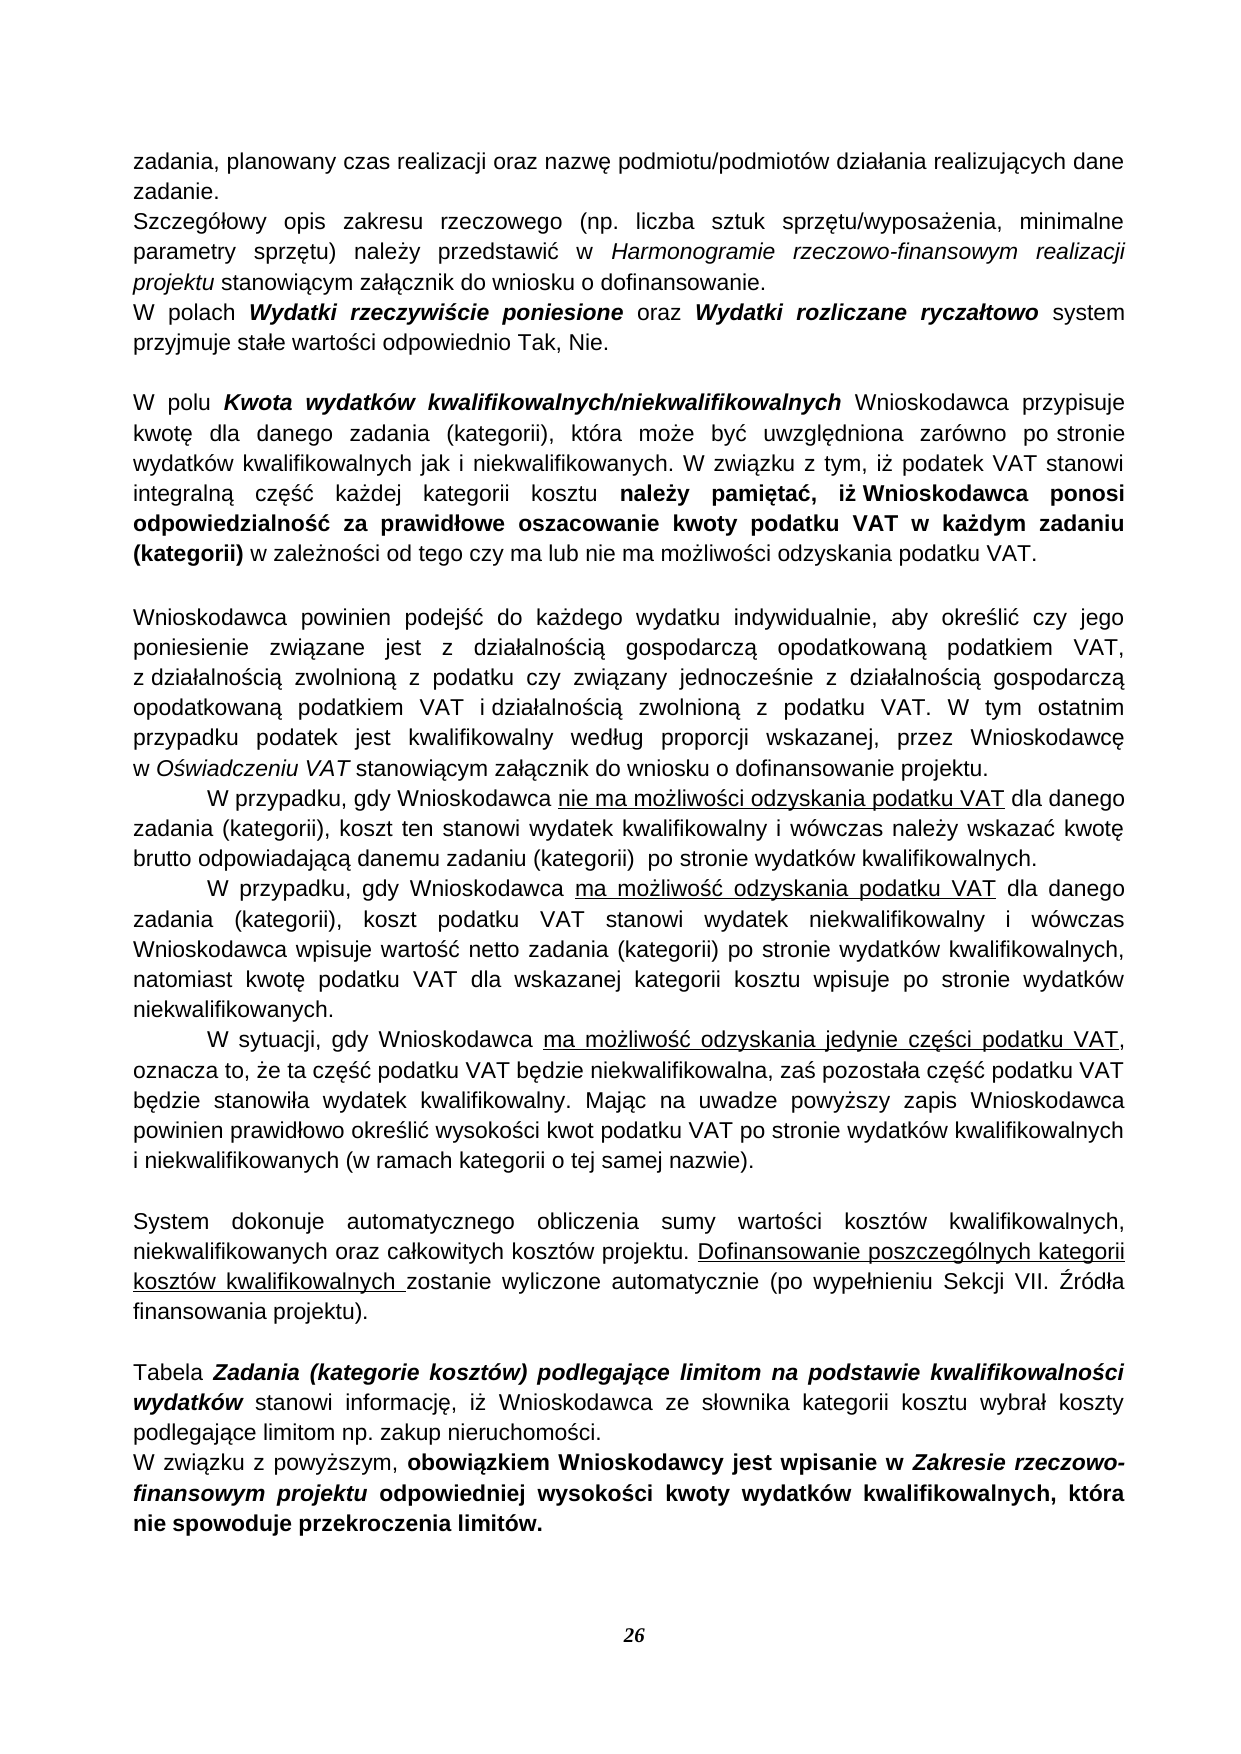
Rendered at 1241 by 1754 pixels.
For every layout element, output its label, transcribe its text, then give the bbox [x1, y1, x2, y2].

text W sytuacji, gdy Wnioskodawca ma możliwość odzyskania jedynie części podatku VAT, oznacza to, że ta część podatku VAT będzie niekwalifikowalna, zaś pozostała część podatku VAT będzie stanowiła wydatek kwalifikowalny. Mając na uwadze powyższy zapis Wnioskodawca powinien prawidłowo określić wysokości kwot podatku VAT po stronie wydatków kwalifikowalnych i niekwalifikowanych (w ramach kategorii o tej samej nazwie). [133, 1026, 1125, 1174]
text W związku z powyższym, obowiązkiem Wnioskodawcy jest wpisanie w Zakresie rzeczowo-finansowym projektu odpowiedniej wysokości kwoty wydatków kwalifikowalnych, która nie spowoduje przekroczenia limitów. [133, 1449, 1125, 1536]
text W przypadku, gdy Wnioskodawca nie ma możliwości odzyskania podatku VAT dla danego zadania (kategorii), koszt ten stanowi wydatek kwalifikowalny i wówczas należy wskazać kwotę brutto odpowiadającą danemu zadaniu (kategorii) po stronie wydatków kwalifikowalnych. [133, 785, 1125, 872]
text W polu Kwota wydatków kwalifikowalnych/niekwalifikowalnych Wnioskodawca przypisuje kwotę dla danego zadania (kategorii), która może być uwzględniona zarówno po stronie wydatków kwalifikowalnych jak i niekwalifikowanych. W związku z tym, iż podatek VAT stanowi integralną część każdej kategorii kosztu należy pamiętać, iż Wnioskodawca ponosi odpowiedzialność za prawidłowe oszacowanie kwoty podatku VAT w każdym zadaniu (kategorii) w zależności od tego czy ma lub nie ma możliwości odzyskania podatku VAT. [133, 389, 1125, 567]
text W polach Wydatki rzeczywiście poniesione oraz Wydatki rozliczane ryczałtowo system przyjmuje stałe wartości odpowiednio Tak, Nie. [133, 299, 1125, 355]
text Szczegółowy opis zakresu rzeczowego (np. liczba sztuk sprzętu/wyposażenia, minimalne parametry sprzętu) należy przedstawić w Harmonogramie rzeczowo-finansowym realizacji projektu stanowiącym załącznik do wniosku o dofinansowanie. [133, 208, 1125, 295]
text System dokonuje automatycznego obliczenia sumy wartości kosztów kwalifikowalnych, niekwalifikowanych oraz całkowitych kosztów projektu. Dofinansowanie poszczególnych kategorii kosztów kwalifikowalnych zostanie wyliczone automatycznie (po wypełnieniu Sekcji VII. Źródła finansowania projektu). [133, 1208, 1125, 1325]
text Tabela Zadania (kategorie kosztów) podlegające limitom na podstawie kwalifikowalności wydatków stanowi informację, iż Wnioskodawca ze słownika kategorii kosztu wybrał koszty podlegające limitom np. zakup nieruchomości. [133, 1359, 1125, 1446]
text Wnioskodawca powinien podejść do każdego wydatku indywidualnie, aby określić czy jego poniesienie związane jest z działalnością gospodarczą opodatkowaną podatkiem VAT, z działalnością zwolnioną z podatku czy związany jednocześnie z działalnością gospodarczą opodatkowaną podatkiem VAT i działalnością zwolnioną z podatku VAT. W tym ostatnim przypadku podatek jest kwalifikowalny według proporcji wskazanej, przez Wnioskodawcę w Oświadczeniu VAT stanowiącym załącznik do wniosku o dofinansowanie projektu. [133, 603, 1125, 781]
text W przypadku, gdy Wnioskodawca ma możliwość odzyskania podatku VAT dla danego zadania (kategorii), koszt podatku VAT stanowi wydatek niekwalifikowalny i wówczas Wnioskodawca wpisuje wartość netto zadania (kategorii) po stronie wydatków kwalifikowalnych, natomiast kwotę podatku VAT dla wskazanej kategorii kosztu wpisuje po stronie wydatków niekwalifikowanych. [133, 875, 1125, 1023]
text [133, 148, 1125, 204]
